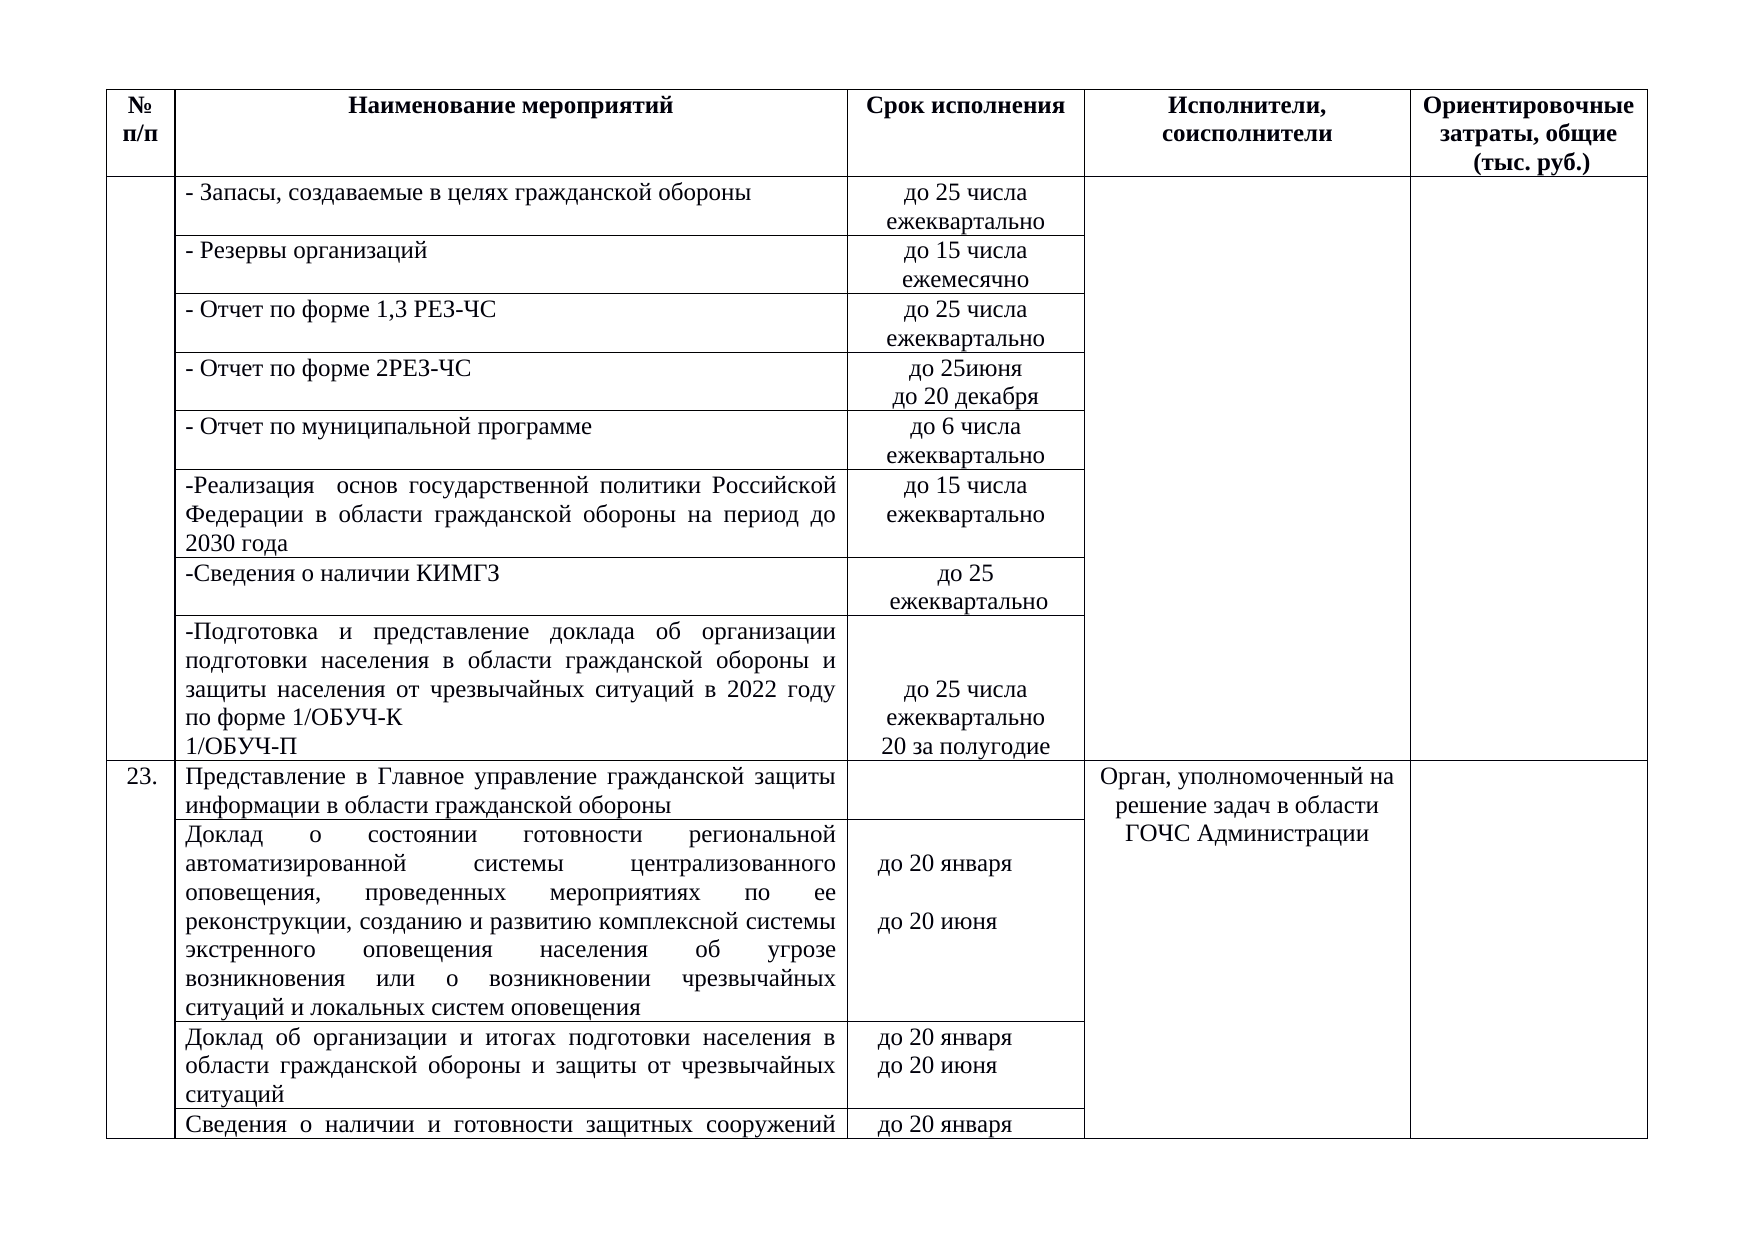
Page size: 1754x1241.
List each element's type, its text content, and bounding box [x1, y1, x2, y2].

table_cell - Отчет по форме 2РЕЗ-ЧС [176, 353, 847, 410]
table_cell - Запасы, создаваемые в целях гражданской обороны [176, 177, 847, 234]
table_cell до 15 числа ежемесячно [848, 236, 1084, 293]
table_cell [107, 761, 174, 1138]
table_cell до 20 января до 20 июня [848, 1109, 1084, 1138]
table_cell до 15 числа ежеквартально [848, 470, 1084, 557]
table_cell - Отчет по муниципальной программе [176, 411, 847, 469]
table_cell до 25 числа ежеквартально [848, 294, 1084, 352]
table_cell до 25 числа ежеквартально [848, 177, 1084, 234]
table_cell [1411, 177, 1647, 760]
table_header Наименование мероприятий [176, 90, 847, 176]
table_cell - Отчет по форме 1,3 РЕЗ-ЧС [176, 294, 847, 352]
table_cell -Подготовка и представление доклада об организации подготовки населения в области гражданской обороны и защиты населения от чрезвычайных ситуаций в 2022 году по форме 1/ОБУЧ-К 1/ОБУЧ-П [176, 616, 847, 760]
table_cell Представление в Главное управление гражданской защиты информации в области гражданской обороны [176, 761, 847, 818]
table_header Исполнители, соисполнители [1085, 90, 1410, 176]
table_cell [1411, 761, 1647, 1138]
table_cell до 25 числа ежеквартально 20 за полугодие [848, 616, 1084, 760]
table_cell Доклад об организации и итогах подготовки населения в области гражданской обороны и защиты от чрезвычайных ситуаций [176, 1022, 847, 1108]
table_cell - Резервы организаций [176, 236, 847, 293]
table_cell [848, 761, 1084, 818]
table_cell Орган, уполномоченный на решение задач в области ГОЧС Администрации [1085, 761, 1410, 1138]
table_cell [107, 177, 174, 760]
table_cell до 6 числа ежеквартально [848, 411, 1084, 469]
table_header № п/п [107, 90, 174, 176]
table_cell -Реализация основ государственной политики Российской Федерации в области гражданской обороны на период до 2030 года [176, 470, 847, 557]
table_cell до 20 января до 20 июня [848, 820, 1084, 1021]
table_header Ориентировочные затраты, общие (тыс. руб.) [1411, 90, 1647, 176]
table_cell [1085, 177, 1410, 760]
table_cell до 25июня до 20 декабря [848, 353, 1084, 410]
table_header Срок исполнения [848, 90, 1084, 176]
table_cell до 25 ежеквартально [848, 558, 1084, 615]
table_cell до 20 января до 20 июня [848, 1022, 1084, 1108]
table_cell -Сведения о наличии КИМГЗ [176, 558, 847, 615]
table_cell Доклад о состоянии готовности региональной автоматизированной системы централизованного оповещения, проведенных мероприятиях по ее реконструкции, созданию и развитию комплексной системы экстренного оповещения населения об угрозе возникновения или о возникновении чрезвычайных ситуаций и локальных систем оповещения [176, 820, 847, 1021]
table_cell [176, 1109, 847, 1138]
